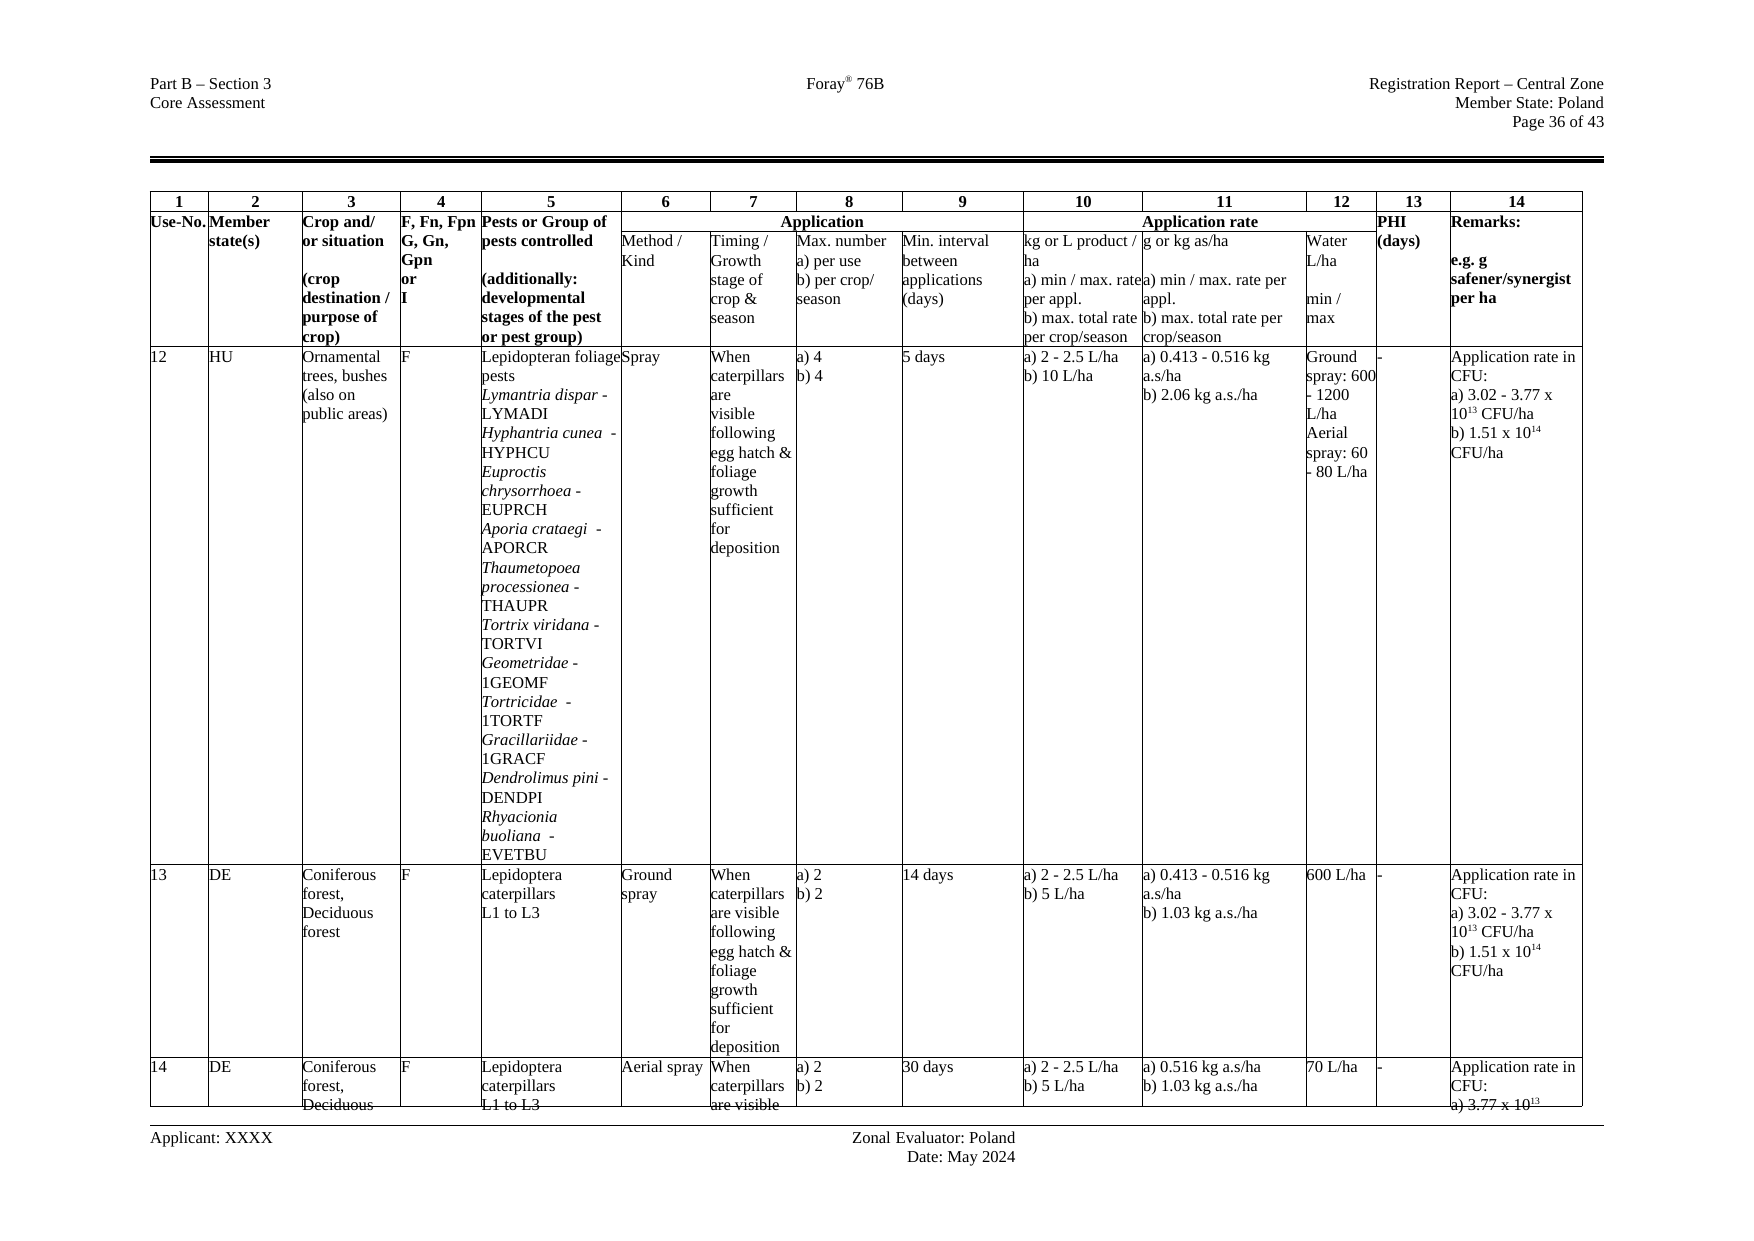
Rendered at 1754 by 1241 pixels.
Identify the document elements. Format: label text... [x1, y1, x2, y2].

table_cell Max. number a) per use b) per crop/ season [797, 232, 902, 346]
table_cell 30 days [903, 1058, 1023, 1106]
table_cell Application rate [1024, 212, 1376, 231]
table_header 7 [711, 192, 796, 211]
table_cell Aerial spray [622, 1058, 710, 1106]
table_cell Min. interval between applications (days) [903, 232, 1023, 346]
table_cell 14 [151, 1058, 208, 1106]
table_cell HU [209, 347, 302, 864]
table_header 9 [903, 192, 1023, 211]
table_header 13 [1377, 192, 1450, 211]
table_cell a) 0.413 - 0.516 kg a.s/ha b) 2.06 kg a.s./ha [1143, 347, 1306, 864]
table_cell DE [209, 865, 302, 1056]
table_cell Ground spray [622, 865, 710, 1056]
table_cell When caterpillars are visible following egg hatch & foliage growth sufficient for deposition [711, 865, 796, 1056]
table_cell Timing / Growth stage of crop & season [711, 232, 796, 346]
table_cell Remarks: e.g. g safener/synergist per ha [1451, 212, 1582, 346]
table_cell Use-No. [151, 212, 208, 346]
table_header 1 [151, 192, 208, 211]
table_cell Member state(s) [209, 212, 302, 346]
table_header 4 [401, 192, 481, 211]
table_cell 13 [151, 865, 208, 1056]
table_header 12 [1307, 192, 1376, 211]
table_cell Ornamental trees, bushes (also on public areas) [303, 347, 400, 864]
table_cell Method / Kind [622, 232, 710, 346]
table_cell a) 2 - 2.5 L/ha b) 5 L/ha [1024, 1058, 1142, 1106]
table_cell Lepidopteran foliage pests Lymantria dispar - LYMADI Hyphantria cunea - HYPHCU Euproctis chrysorrhoea - EUPRCH Aporia crataegi - APORCR Thaumetopoea processionea - THAUPR Tortrix viridana - TORTVI Geometridae - 1GEOMF Tortricidae - 1TORTF Gracillariidae - 1GRACF Dendrolimus pini - DENDPI Rhyacionia buoliana - EVETBU [482, 347, 621, 864]
table_cell g or kg as/ha a) min / max. rate per appl. b) max. total rate per crop/season [1143, 232, 1306, 346]
table_cell - [1377, 347, 1450, 864]
table_cell a) 2 - 2.5 L/ha b) 5 L/ha [1024, 865, 1142, 1056]
table_cell a) 2 b) 2 [797, 865, 902, 1056]
table_cell Lepidoptera caterpillars L1 to L3 [482, 865, 621, 1056]
table_cell a) 0.516 kg a.s/ha b) 1.03 kg a.s./ha [1143, 1058, 1306, 1106]
table_cell 12 [151, 347, 208, 864]
table_cell Coniferous forest, Deciduous forest [303, 1058, 400, 1106]
table_cell Application [622, 212, 1023, 231]
table_cell F [401, 1058, 481, 1106]
table_cell F [401, 865, 481, 1056]
table_cell F [401, 347, 481, 864]
table_cell Application rate in CFU: a) 3.77 x 1013 CFU/ha b) 1.51 x 1014 CFU/ha [1451, 1058, 1582, 1106]
table_cell Lepidoptera caterpillars L1 to L3 [482, 1058, 621, 1106]
table_cell When caterpillars are visible following egg hatch & foliage growth sufficient for deposition [711, 347, 796, 864]
table_cell a) 0.413 - 0.516 kg a.s/ha b) 1.03 kg a.s./ha [1143, 865, 1306, 1056]
table_cell - [1377, 1058, 1450, 1106]
table_header 2 [209, 192, 302, 211]
table_header 11 [1143, 192, 1306, 211]
table_cell Spray [622, 347, 710, 864]
table_cell 600 L/ha [1307, 865, 1376, 1056]
table_cell 14 days [903, 865, 1023, 1056]
table_cell Water L/ha min / max [1307, 232, 1376, 346]
table_cell PHI (days) [1377, 212, 1450, 346]
table_header 5 [482, 192, 621, 211]
table_header 6 [622, 192, 710, 211]
table_cell - [1377, 865, 1450, 1056]
table_cell Application rate in CFU: a) 3.02 - 3.77 x 1013 CFU/ha b) 1.51 x 1014 CFU/ha [1451, 347, 1582, 864]
table_cell Ground spray: 600 - 1200 L/ha Aerial spray: 60 - 80 L/ha [1307, 347, 1376, 864]
table_cell 70 L/ha [1307, 1058, 1376, 1106]
table_header 8 [797, 192, 902, 211]
table_cell 5 days [903, 347, 1023, 864]
table_header 3 [303, 192, 400, 211]
table_header 14 [1451, 192, 1582, 211]
table_cell DE [209, 1058, 302, 1106]
table_cell F, Fn, Fpn G, Gn, Gpn or I [401, 212, 481, 346]
table_cell Coniferous forest, Deciduous forest [303, 865, 400, 1056]
table_cell Crop and/ or situation (crop destination / purpose of crop) [303, 212, 400, 346]
table_header 10 [1024, 192, 1142, 211]
table_cell kg or L product / ha a) min / max. rate per appl. b) max. total rate per crop/season [1024, 232, 1142, 346]
table_cell a) 2 - 2.5 L/ha b) 10 L/ha [1024, 347, 1142, 864]
table_cell a) 4 b) 4 [797, 347, 902, 864]
table_cell Pests or Group of pests controlled (additionally: developmental stages of the pest or pest group) [482, 212, 621, 346]
table_cell a) 2 b) 2 [797, 1058, 902, 1106]
table_cell Application rate in CFU: a) 3.02 - 3.77 x 1013 CFU/ha b) 1.51 x 1014 CFU/ha [1451, 865, 1582, 1056]
